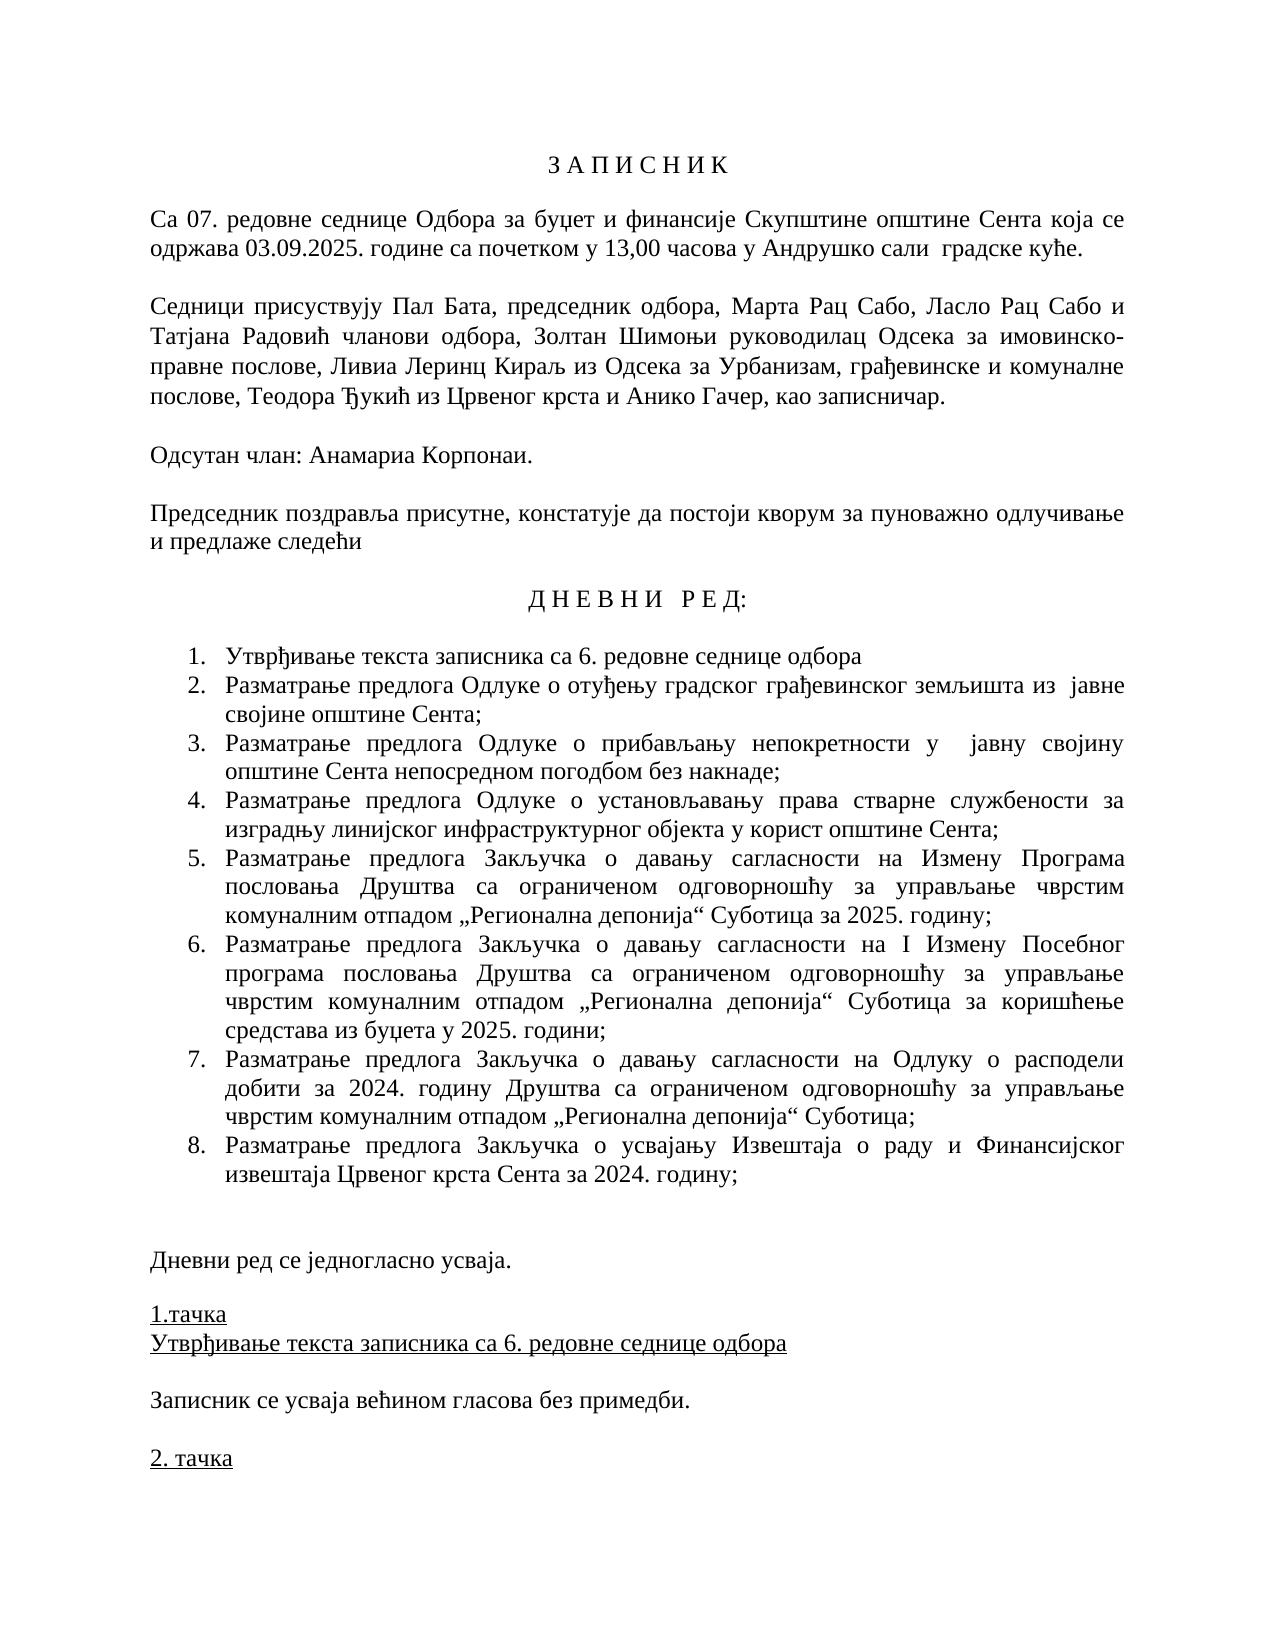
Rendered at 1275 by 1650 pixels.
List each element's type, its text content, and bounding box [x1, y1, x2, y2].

text З А П И С Н И К [150, 150, 1125, 179]
text Председник поздравља присутне, констатује да постоји кворум за пуноважно одлучивање и предлаже следећи [150, 498, 1125, 555]
list Утврђивање текста записника са 6. редовне седнице одбора [187, 641, 1125, 670]
text Одсутан члан: Анамариа Корпонаи. [150, 440, 1125, 469]
list Разматрање предлога Закључка о давању сагласности на Одлуку о расподели добити за 2024. годину Друштва са ограниченом одговорношћу за управљање чврстим комуналним отпадом „Регионална депонија“ Суботица; [187, 1044, 1125, 1130]
text Са 07. редовне седнице Одбора за буџет и финансије Скупштине општине Сента која се одржава 03.09.2025. године са почетком у 13,00 часова у Андрушко сали градске куће. [150, 204, 1125, 261]
list Разматрање предлога Закључка о усвајању Извештаја о раду и Финансијског извештаја Црвеног крста Сента за 2024. годину; [187, 1130, 1125, 1188]
list Разматрање предлога Одлуке о установљавању права стварне службености за изградњу линијског инфраструктурног објекта у корист општине Сента; [187, 785, 1125, 843]
list Разматрање предлога Одлуке о отуђењу градског грађевинског земљишта из јавне својине општине Сента; [187, 670, 1125, 728]
text Д Н Е В Н И Р Е Д: [150, 584, 1125, 613]
list Разматрање предлога Закључка о давању сагласности на I Измену Посебног програма пословања Друштва са ограниченом одговорношћу за управљање чврстим комуналним отпадом „Регионална депонија“ Суботица за коришћење средстава из буџета у 2025. години; [187, 929, 1125, 1044]
text Дневни ред се једногласно усваја. [150, 1245, 1125, 1274]
list Разматрање предлога Одлуке о прибављању непокретности у јавну својину општине Сента непосредном погодбом без накнаде; [187, 728, 1125, 785]
list Утврђивање текста записника са 6. редовне седнице одбора [150, 1328, 1125, 1356]
text Записник се усваја већином гласова без примедби. [150, 1385, 1106, 1414]
text 2. тачка [150, 1443, 1106, 1471]
list 1.тачка [150, 1299, 1125, 1328]
list Разматрање предлога Закључка о давању сагласности на Измену Програмa пословања Друштва са ограниченом одговорношћу за управљање чврстим комуналним отпадом „Регионална депонија“ Суботица за 2025. годину; [187, 843, 1125, 929]
subtitle Седници присуствују Пал Бата, председник одбора, Марта Рац Сабо, Ласло Рац Сабо и Татјана Радовић чланови одбора, Золтан Шимоњи руководилац Одсека за имовинско-правне послове, Ливиа Леринц Кираљ из Одсека за Урбанизам, грађевинске и комуналне послове, Теодора Ђукић из Црвеног крста и Анико Гачер, као записничар. [150, 290, 1125, 410]
